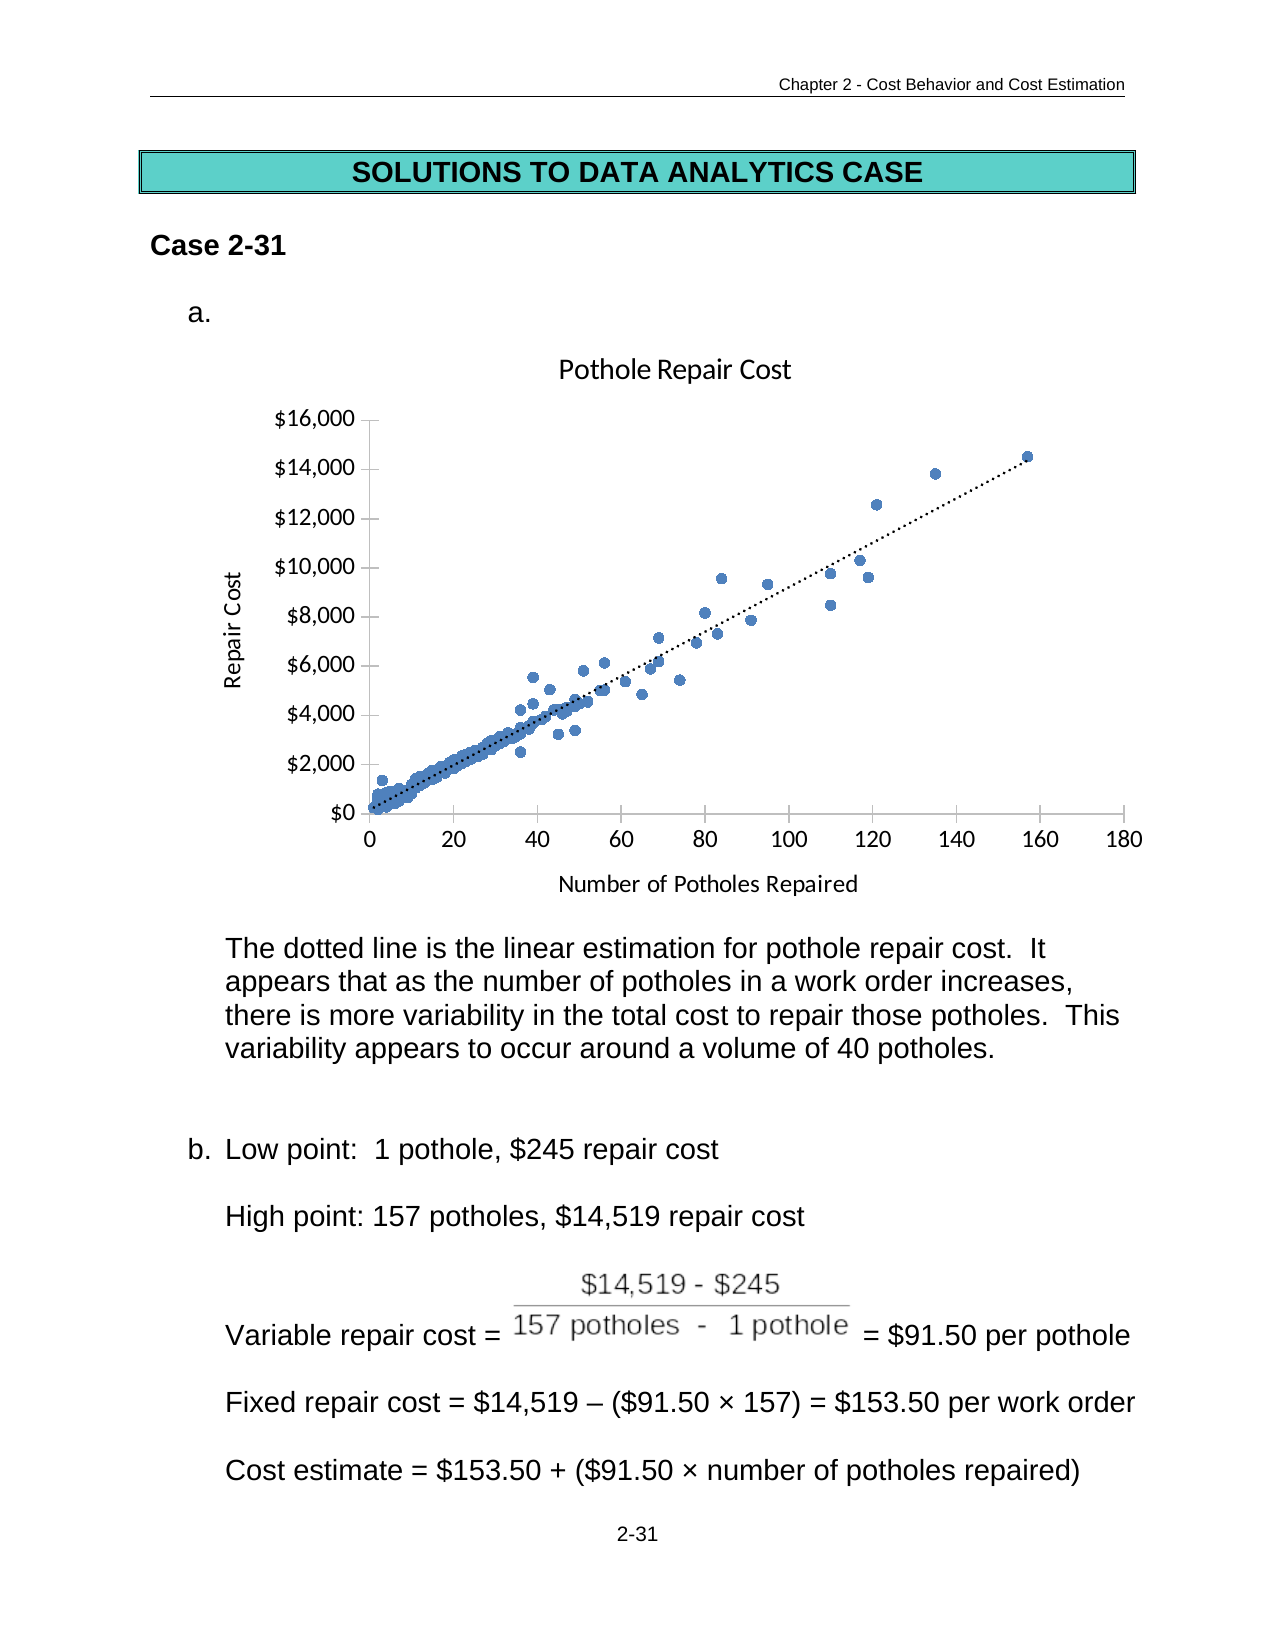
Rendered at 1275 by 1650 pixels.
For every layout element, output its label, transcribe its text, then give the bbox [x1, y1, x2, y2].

text a. [187, 294, 1125, 328]
text b. Low point: 1 pothole, $245 repair cost [187, 1132, 1125, 1166]
text The dotted line is the linear estimation for pothole repair cost. It appears that as the number of potholes in a work order increases, there is more variability in the total cost to repair those potholes. This variability appears to occur around a volume of 40 potholes. [225, 931, 1125, 1065]
text Fixed repair cost = $14,519 – ($91.50 × 157) = $153.50 per work order [225, 1386, 1162, 1419]
text SOLUTIONS TO DATA ANALYTICS CASE [142, 153, 1133, 191]
text Case 2-31 [150, 227, 1125, 261]
text Cost estimate = $153.50 + ($91.50 × number of potholes repaired) [225, 1453, 1162, 1486]
text High point: 157 potholes, $14,519 repair cost [150, 1199, 1125, 1233]
text Variable repair cost = = $91.50 per pothole [225, 1266, 1162, 1352]
